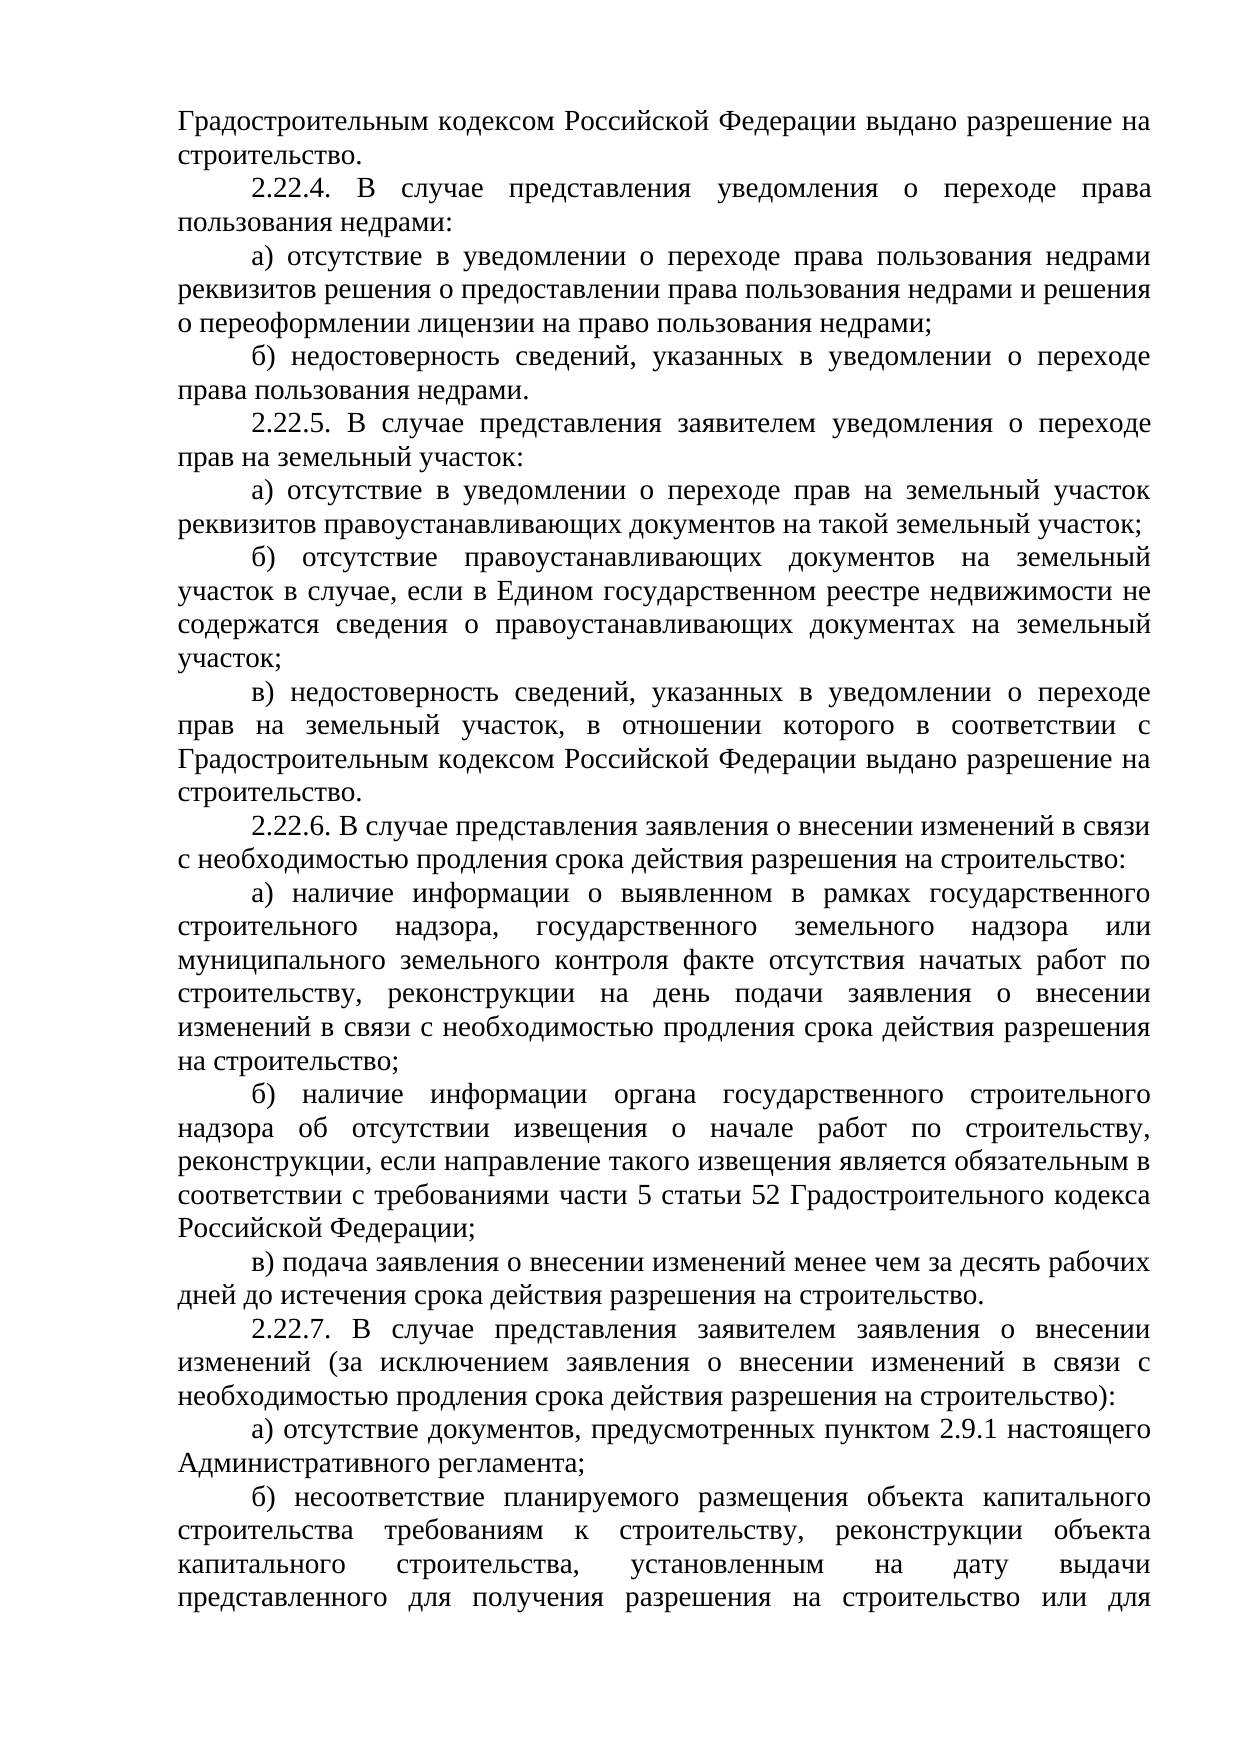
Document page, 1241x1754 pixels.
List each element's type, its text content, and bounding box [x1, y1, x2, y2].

text 2.22.7. В случае представления заявителем заявления о внесении изменений (за исключением заявления о внесении изменений в связи с необходимостью продления срока действия разрешения на строительство): [177, 1311, 1152, 1412]
text 2.22.5. В случае представления заявителем уведомления о переходе прав на земельный участок: [177, 405, 1152, 472]
text 2.22.6. В случае представления заявления о внесении изменений в связи с необходимостью продления срока действия разрешения на строительство: [177, 808, 1152, 875]
text а) отсутствие в уведомлении о переходе права пользования недрами реквизитов решения о предоставлении права пользования недрами и решения о переоформлении лицензии на право пользования недрами; [177, 238, 1152, 338]
text в) недостоверность сведений, указанных в уведомлении о переходе прав на земельный участок, в отношении которого в соответствии с Градостроительным кодексом Российской Федерации выдано разрешение на строительство. [177, 674, 1152, 808]
text 2.22.4. В случае представления уведомления о переходе права пользования недрами: [177, 171, 1152, 238]
text а) наличие информации о выявленном в рамках государственного строительного надзора, государственного земельного надзора или муниципального земельного контроля факте отсутствия начатых работ по строительству, реконструкции на день подачи заявления о внесении изменений в связи с необходимостью продления срока действия разрешения на строительство; [177, 875, 1152, 1076]
text в) подача заявления о внесении изменений менее чем за десять рабочих дней до истечения срока действия разрешения на строительство. [177, 1244, 1152, 1311]
text а) отсутствие документов, предусмотренных пунктом 2.9.1 настоящего Административного регламента; [177, 1412, 1152, 1479]
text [177, 103, 1152, 171]
text а) отсутствие в уведомлении о переходе прав на земельный участок реквизитов правоустанавливающих документов на такой земельный участок; [177, 472, 1152, 539]
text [177, 1479, 1152, 1613]
text б) отсутствие правоустанавливающих документов на земельный участок в случае, если в Едином государственном реестре недвижимости не содержатся сведения о правоустанавливающих документах на земельный участок; [177, 539, 1152, 674]
text б) недостоверность сведений, указанных в уведомлении о переходе права пользования недрами. [177, 338, 1152, 405]
text б) наличие информации органа государственного строительного надзора об отсутствии извещения о начале работ по строительству, реконструкции, если направление такого извещения является обязательным в соответствии с требованиями части 5 статьи 52 Градостроительного кодекса Российской Федерации; [177, 1076, 1152, 1244]
